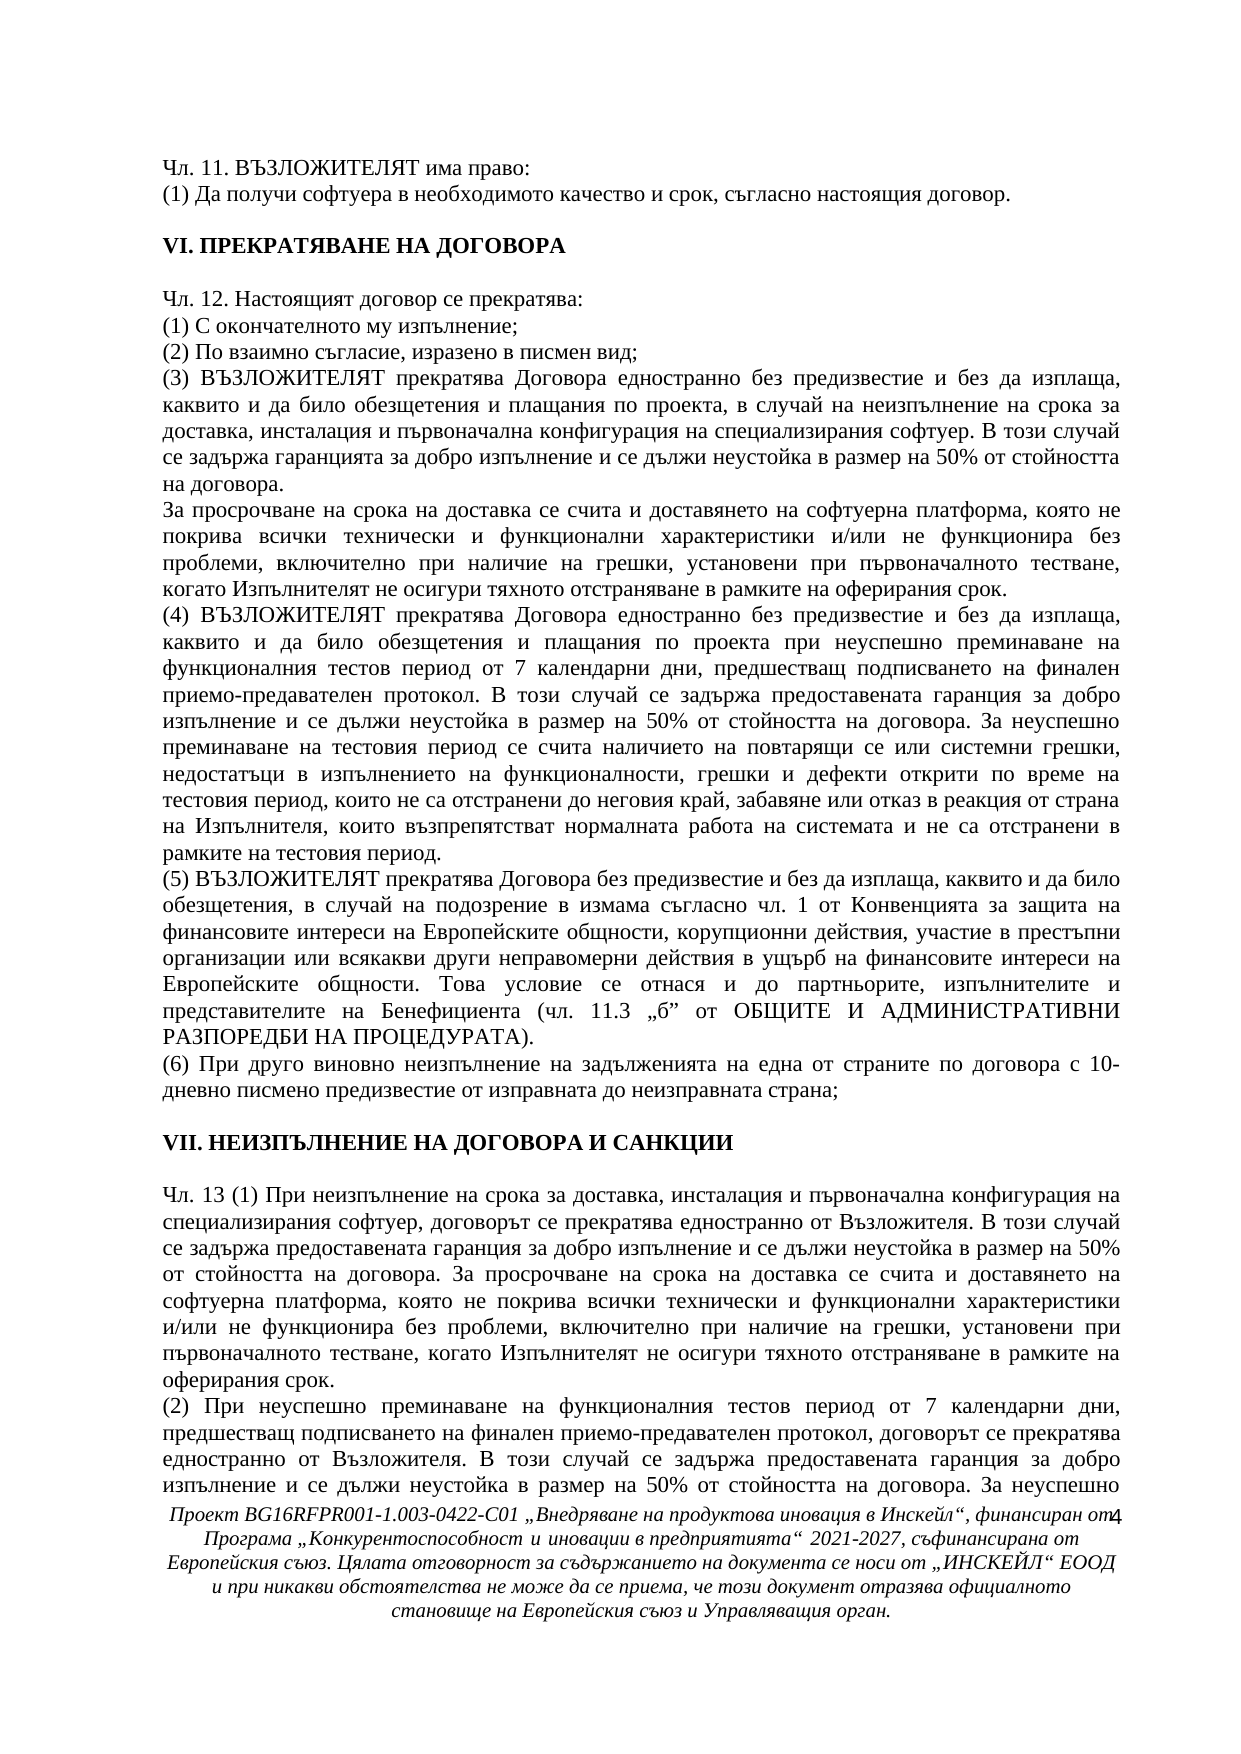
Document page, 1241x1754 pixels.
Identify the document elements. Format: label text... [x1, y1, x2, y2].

text (4) ВЪЗЛОЖИТЕЛЯТ прекратява Договора едностранно без предизвестие и без да изплаща, каквито и да било обезщетения и плащания по проекта при неуспешно преминаване на функционалния тестов период от 7 календарни дни, предшестващ подписването на финален приемо-предавателен протокол. В този случай се задържа предоставената гаранция за добро изпълнение и се дължи неустойка в размер на 50% от стойността на договора. За неуспешно преминаване на тестовия период се счита наличието на повтарящи се или системни грешки, недостатъци в изпълнението на функционалности, грешки и дефекти открити по време на тестовия период, които не са отстранени до неговия край, забавяне или отказ в реакция от страна на Изпълнителя, които възпрепятстват нормалната работа на системата и не са отстранени в рамките на тестовия период. [162, 602, 1122, 865]
text VI. ПРЕКРАТЯВАНЕ НА ДОГОВОРА [162, 233, 1122, 259]
text Чл. 13 (1) При неизпълнение на срока за доставка, инсталация и първоначална конфигурация на специализирания софтуер, договорът се прекратява едностранно от Възложителя. В този случай се задържа предоставената гаранция за добро изпълнение и се дължи неустойка в размер на 50% от стойността на договора. За просрочване на срока на доставка се счита и доставянето на софтуерна платформа, която не покрива всички технически и функционални характеристики и/или не функционира без проблеми, включително при наличие на грешки, установени при първоначалното тестване, когато Изпълнителят не осигури тяхното отстраняване в рамките на оферирания срок. [162, 1181, 1122, 1392]
text VII. НЕИЗПЪЛНЕНИЕ НА ДОГОВОРА И САНКЦИИ [162, 1129, 1122, 1155]
text (1) С окончателното му изпълнение; [162, 312, 1122, 338]
text (5) ВЪЗЛОЖИТЕЛЯТ прекратява Договора без предизвестие и без да изплаща, каквито и да било обезщетения, в случай на подозрение в измама съгласно чл. 1 от Конвенцията за защита на финансовите интереси на Европейските общности, корупционни действия, участие в престъпни организации или всякакви други неправомерни действия в ущърб на финансовите интереси на Европейските общности. Това условие се отнася и до партньорите, изпълнителите и представителите на Бенефициента (чл. 11.3 „б” от ОБЩИТЕ И АДМИНИСТРАТИВНИ РАЗПОРЕДБИ НА ПРОЦЕДУРАТА). [162, 865, 1122, 1049]
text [162, 1392, 1122, 1498]
text (6) При друго виновно неизпълнение на задълженията на една от страните по договора с 10-дневно писмено предизвестие от изправната до неизправната страна; [162, 1049, 1122, 1102]
text Чл. 12. Настоящият договор се прекратява: [162, 285, 1122, 312]
text (1) Да получи софтуера в необходимото качество и срок, съгласно настоящия договор. [162, 180, 1122, 206]
text (2) По взаимно съгласие, изразено в писмен вид; [162, 338, 1122, 364]
text Чл. 11. ВЪЗЛОЖИТЕЛЯТ има право: [162, 153, 1122, 180]
text (3) ВЪЗЛОЖИТЕЛЯТ прекратява Договора едностранно без предизвестие и без да изплаща, каквито и да било обезщетения и плащания по проекта, в случай на неизпълнение на срока за доставка, инсталация и първоначална конфигурация на специализирания софтуер. В този случай се задържа гаранцията за добро изпълнение и се дължи неустойка в размер на 50% от стойността на договора. [162, 364, 1122, 496]
text За просрочване на срока на доставка се счита и доставянето на софтуерна платформа, която не покрива всички технически и функционални характеристики и/или не функционира без проблеми, включително при наличие на грешки, установени при първоначалното тестване, когато Изпълнителят не осигури тяхното отстраняване в рамките на оферирания срок. [162, 496, 1122, 602]
